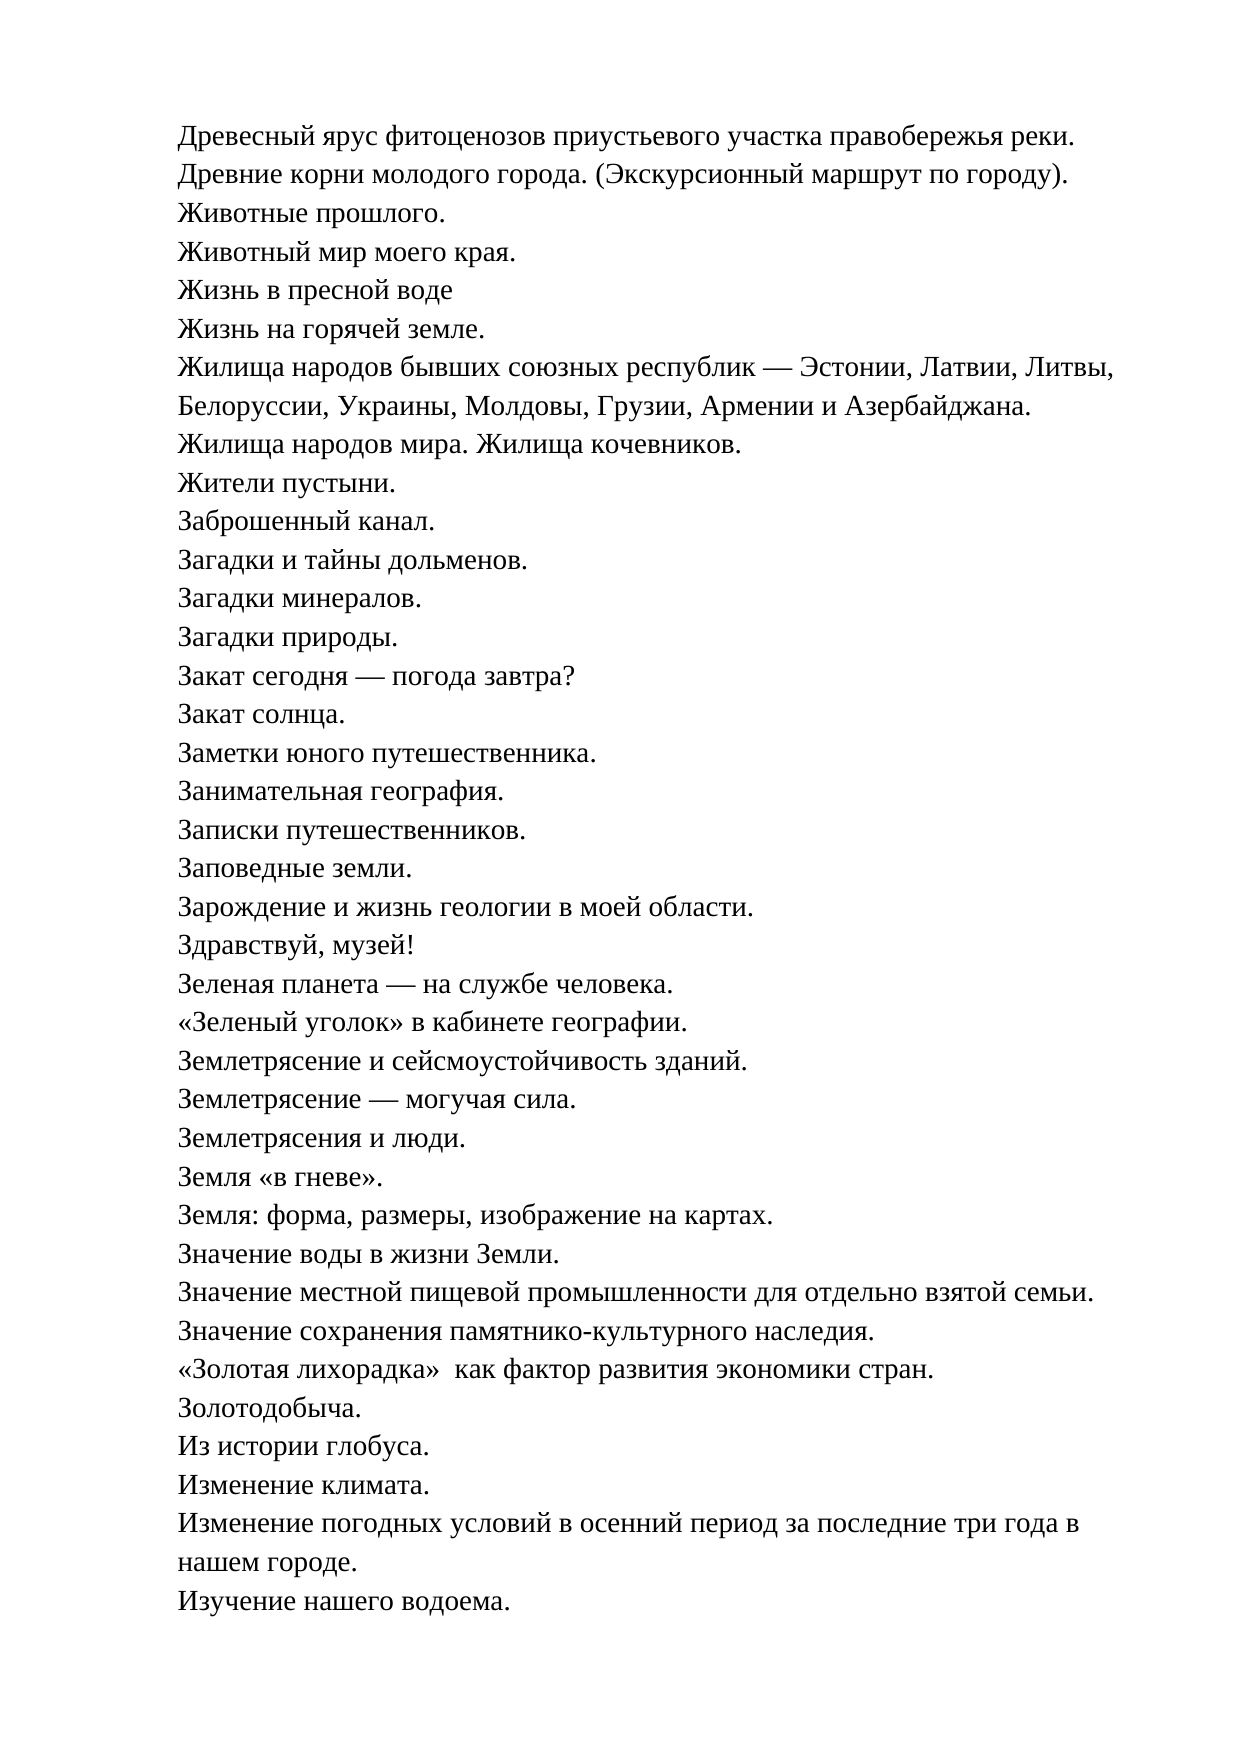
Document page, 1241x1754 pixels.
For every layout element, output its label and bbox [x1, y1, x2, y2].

text [177, 118, 1152, 1616]
